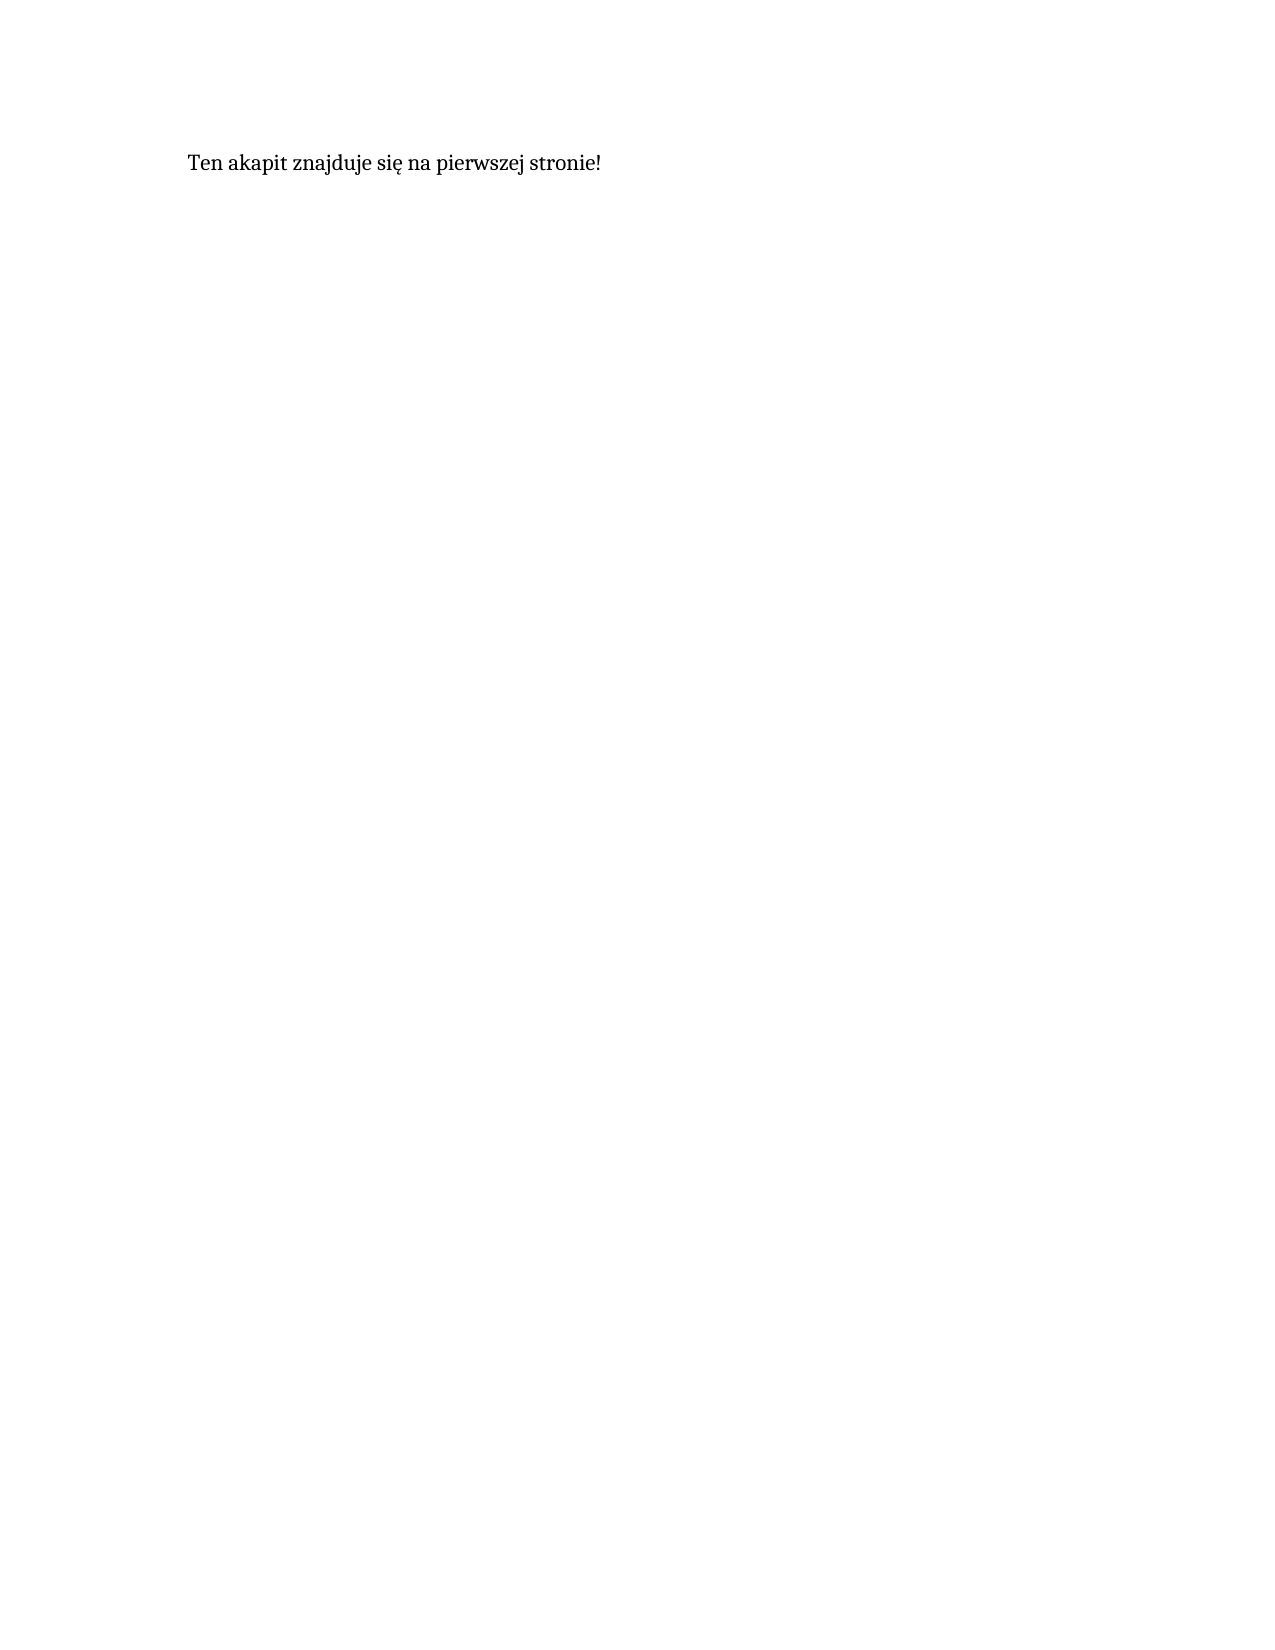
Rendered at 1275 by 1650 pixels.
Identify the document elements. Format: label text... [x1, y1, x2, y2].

text Ten akapit znajduje się na pierwszej stronie! [187, 150, 1087, 176]
